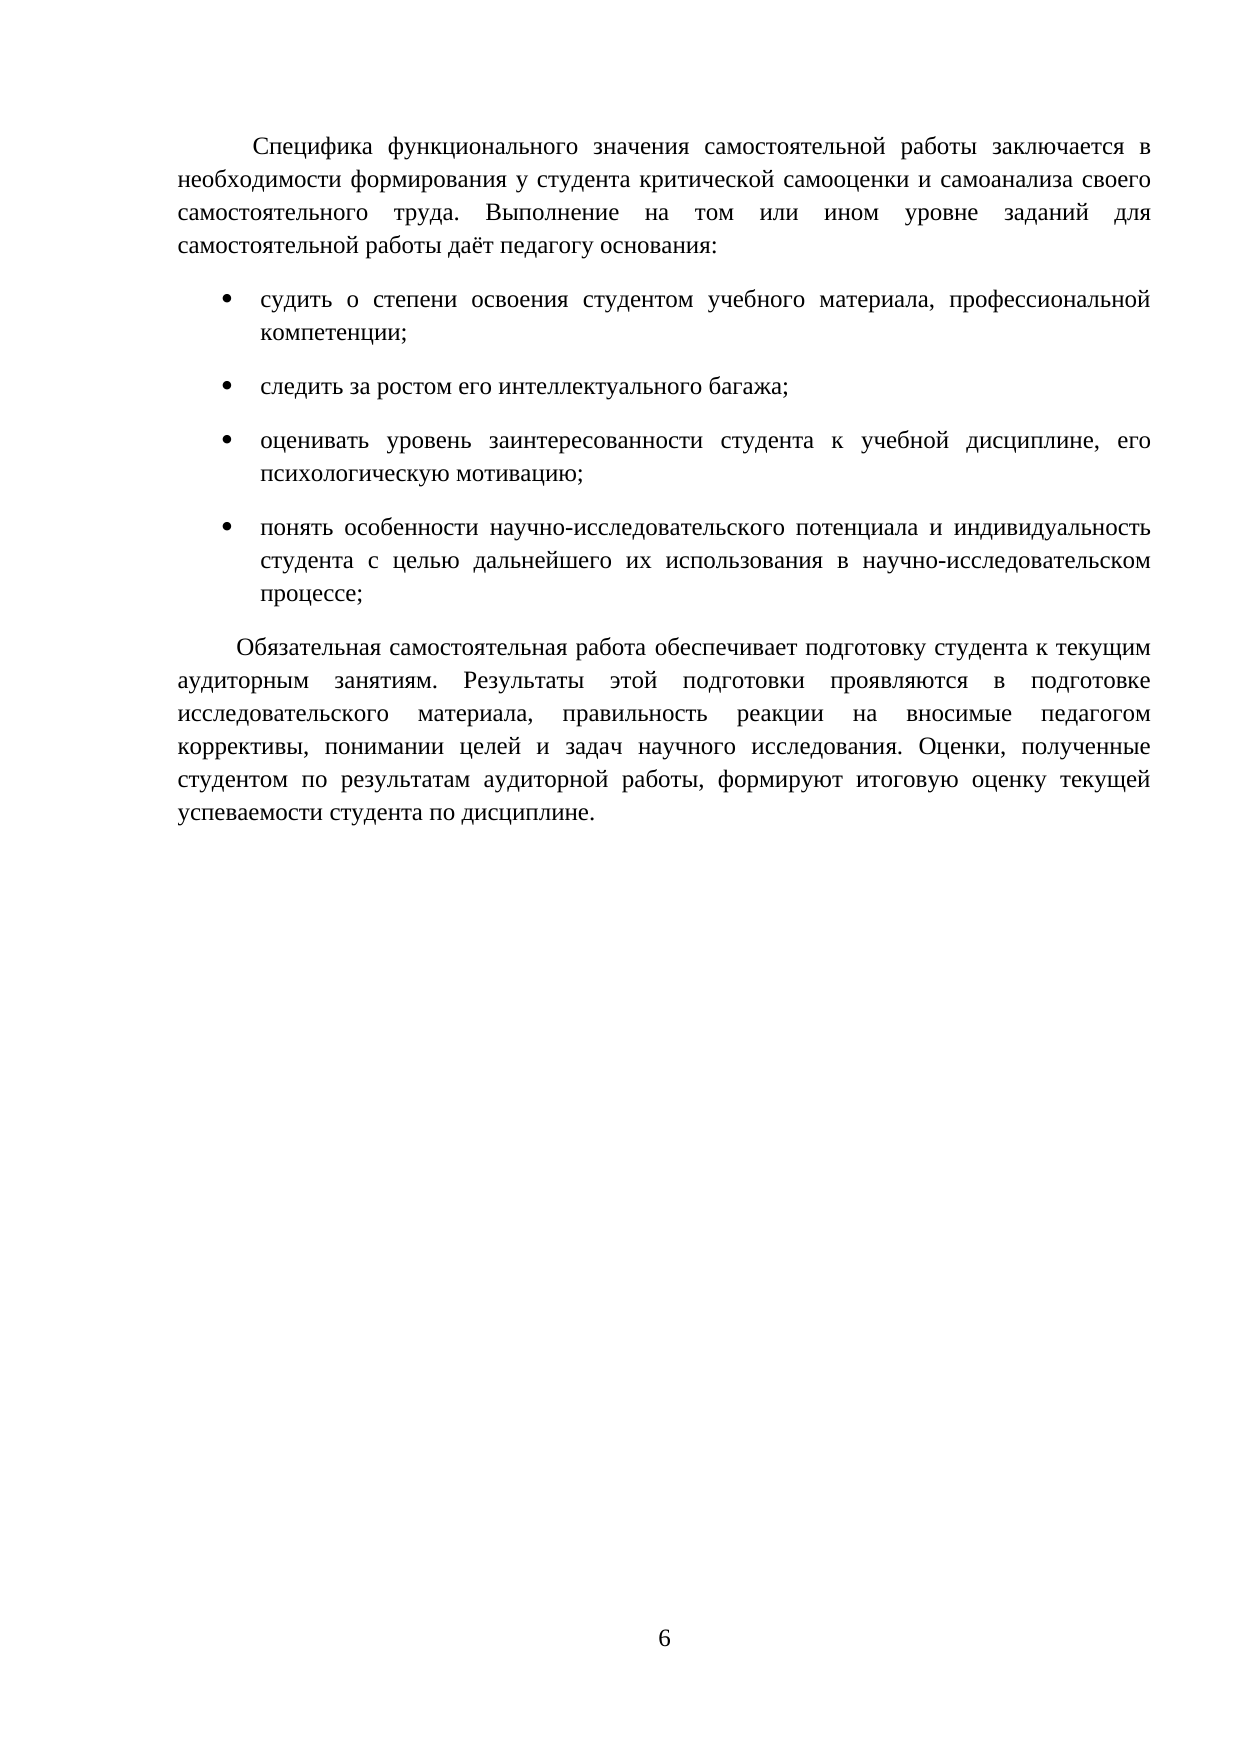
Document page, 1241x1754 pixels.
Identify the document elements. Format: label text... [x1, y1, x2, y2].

list следить за ростом его интеллектуального багажа; [223, 371, 1152, 400]
text Обязательная самостоятельная работа обеспечивает подготовку студента к текущим аудиторным занятиям. Результаты этой подготовки проявляются в подготовке исследовательского материала, правильность реакции на вносимые педагогом коррективы, понимании целей и задач научного исследования. Оценки, полученные студентом по результатам аудиторной работы, формируют итоговую оценку текущей успеваемости студента по дисциплине. [177, 632, 1152, 826]
list судить о степени освоения студентом учебного материала, профессиональной компетенции; [223, 284, 1152, 346]
list понять особенности научно-исследовательского потенциала и индивидуальность студента с целью дальнейшего их использования в научно-исследовательском процессе; [223, 512, 1152, 607]
text Специфика функционального значения самостоятельной работы заключается в необходимости формирования у студента критической самооценки и самоанализа своего самостоятельного труда. Выполнение на том или ином уровне заданий для самостоятельной работы даёт педагогу основания: [177, 131, 1152, 259]
list оценивать уровень заинтересованности студента к учебной дисциплине, его психологическую мотивацию; [223, 425, 1152, 487]
